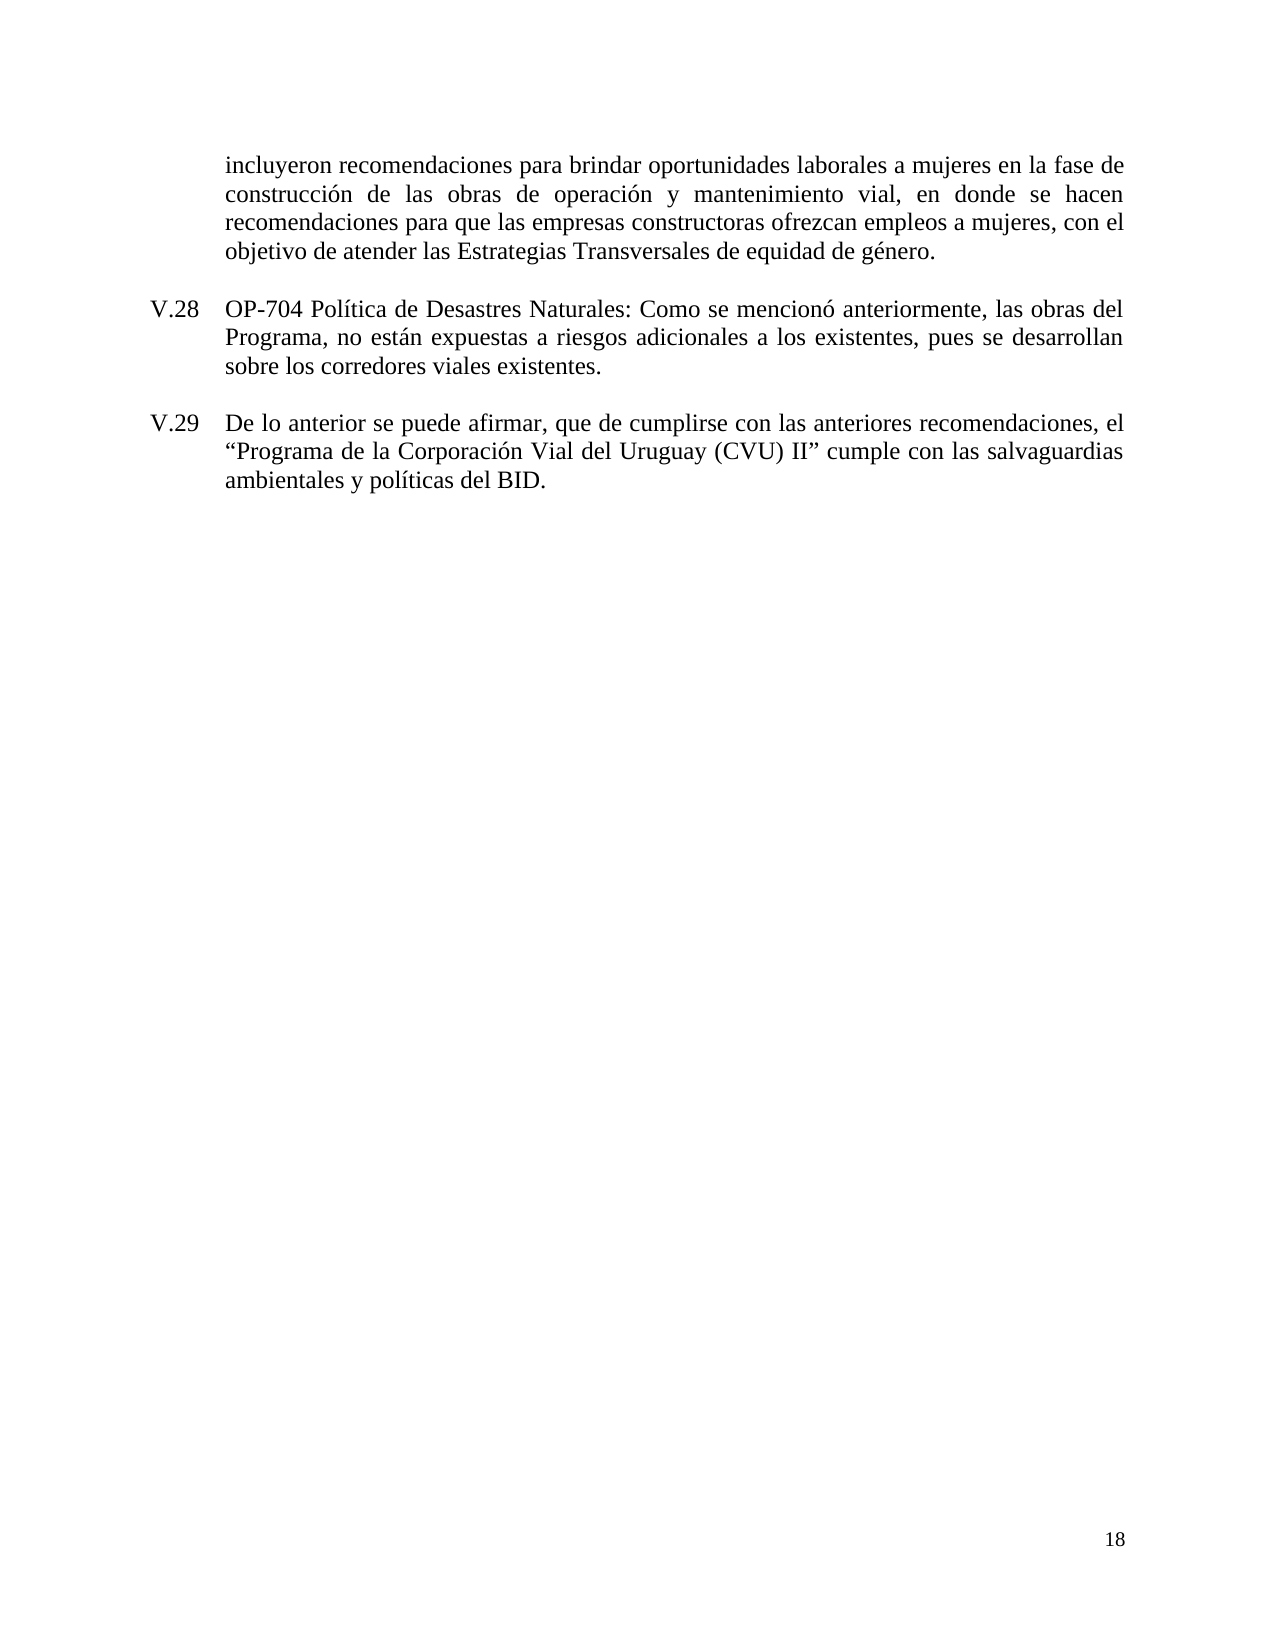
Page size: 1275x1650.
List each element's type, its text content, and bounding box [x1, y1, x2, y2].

subtitle OP-704 Política de Desastres Naturales: Como se mencionó anteriormente, las obras del Programa, no están expuestas a riesgos adicionales a los existentes, pues se desarrollan sobre los corredores viales existentes. [150, 294, 1125, 380]
subtitle De lo anterior se puede afirmar, que de cumplirse con las anteriores recomendaciones, el “Programa de la Corporación Vial del Uruguay (CVU) II” cumple con las salvaguardias ambientales y políticas del BID. [150, 408, 1125, 494]
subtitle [150, 150, 1125, 265]
